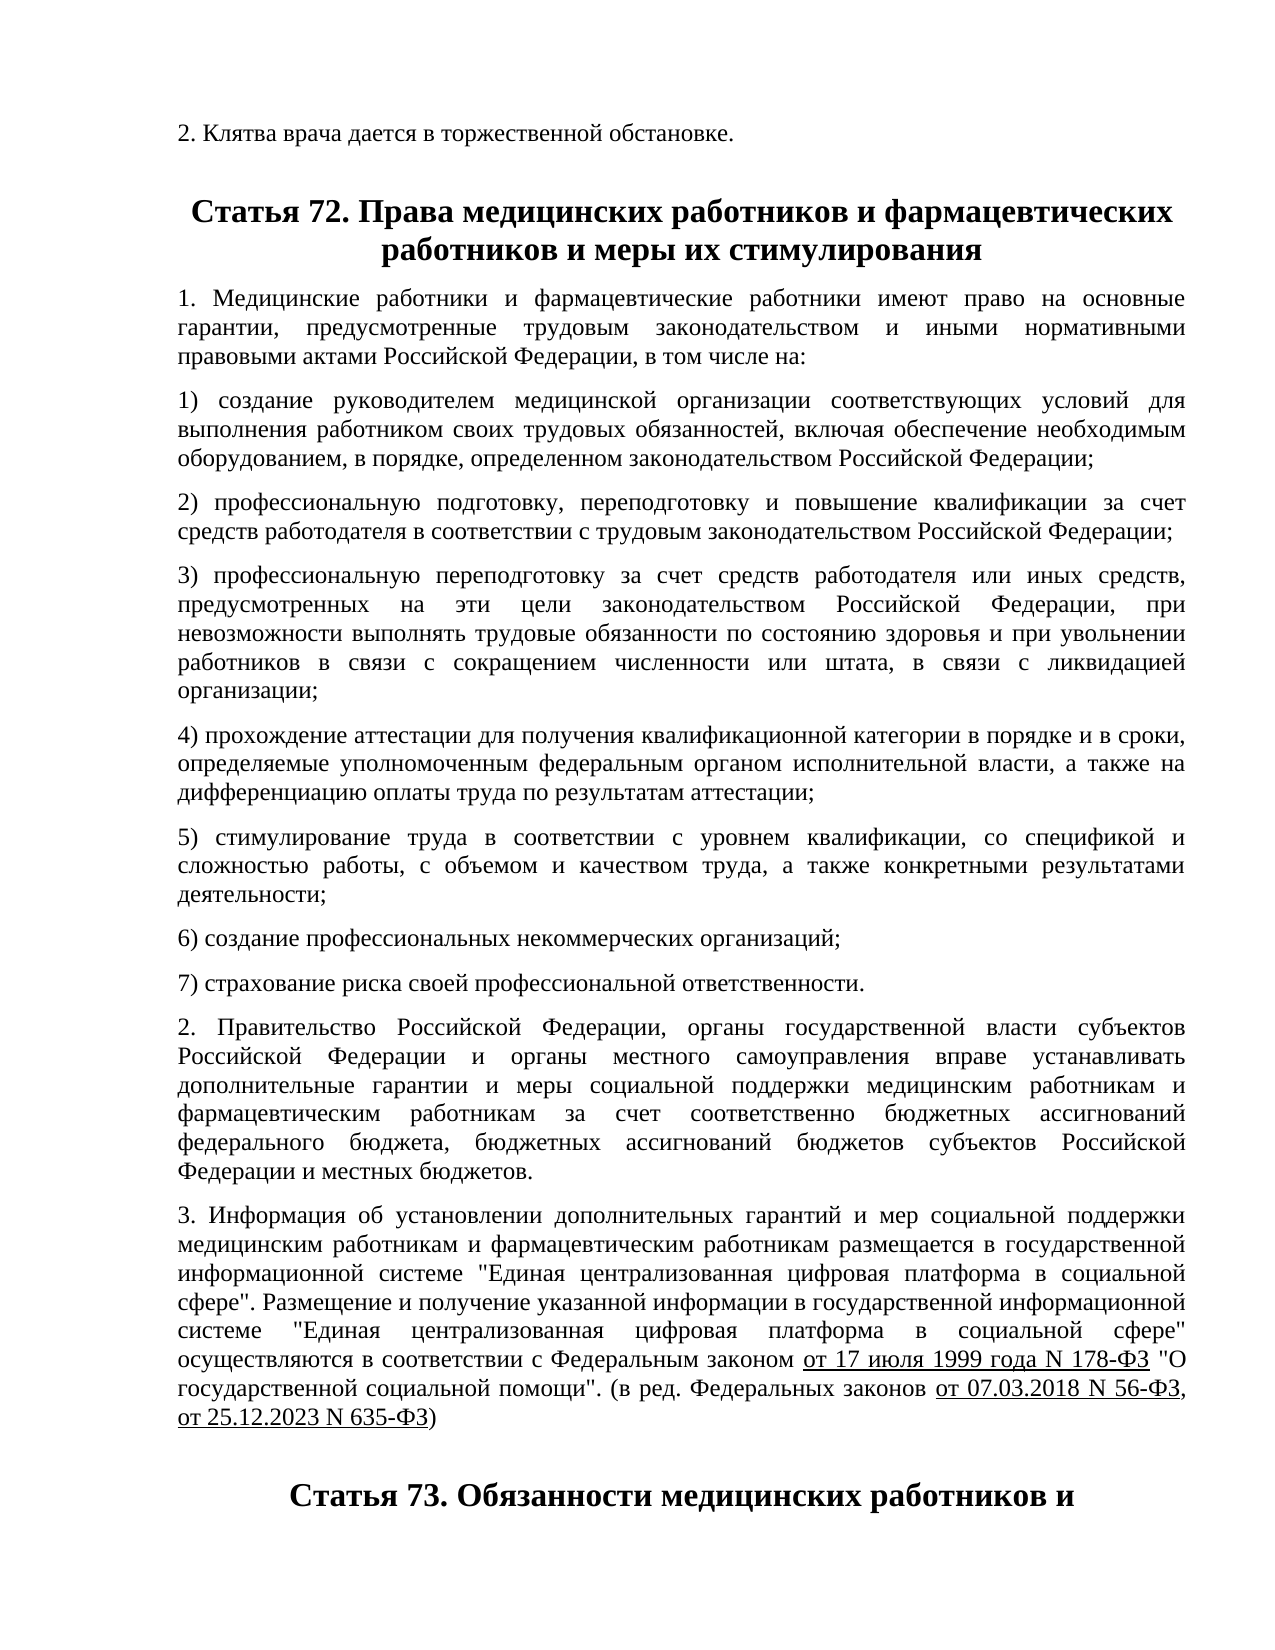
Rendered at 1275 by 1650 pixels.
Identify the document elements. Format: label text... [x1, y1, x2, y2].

text 2. Клятва врача дается в торжественной обстановке. [177, 118, 1186, 147]
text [177, 1475, 1186, 1513]
text 1. Медицинские работники и фармацевтические работники имеют право на основные гарантии, предусмотренные трудовым законодательством и иными нормативными правовыми актами Российской Федерации, в том числе на: [177, 283, 1186, 370]
text 2) профессиональную подготовку, переподготовку и повышение квалификации за счет средств работодателя в соответствии с трудовым законодательством Российской Федерации; [177, 487, 1186, 545]
text 2. Правительство Российской Федерации, органы государственной власти субъектов Российской Федерации и органы местного самоуправления вправе устанавливать дополнительные гарантии и меры социальной поддержки медицинским работникам и фармацевтическим работникам за счет соответственно бюджетных ассигнований федерального бюджета, бюджетных ассигнований бюджетов субъектов Российской Федерации и местных бюджетов. [177, 1012, 1186, 1185]
text Статья 72. Права медицинских работников и фармацевтических работников и меры их стимулирования [177, 191, 1186, 268]
text 6) создание профессиональных некоммерческих организаций; [177, 923, 1186, 952]
text 4) прохождение аттестации для получения квалификационной категории в порядке и в сроки, определяемые уполномоченным федеральным органом исполнительной власти, а также на дифференциацию оплаты труда по результатам аттестации; [177, 720, 1186, 806]
text 5) стимулирование труда в соответствии с уровнем квалификации, со спецификой и сложностью работы, с объемом и качеством труда, а также конкретными результатами деятельности; [177, 822, 1186, 908]
text 1) создание руководителем медицинской организации соответствующих условий для выполнения работником своих трудовых обязанностей, включая обеспечение необходимым оборудованием, в порядке, определенном законодательством Российской Федерации; [177, 385, 1186, 472]
text 3) профессиональную переподготовку за счет средств работодателя или иных средств, предусмотренных на эти цели законодательством Российской Федерации, при невозможности выполнять трудовые обязанности по состоянию здоровья и при увольнении работников в связи с сокращением численности или штата, в связи с ликвидацией организации; [177, 560, 1186, 704]
text 7) страхование риска своей профессиональной ответственности. [177, 968, 1186, 997]
text 3. Информация об установлении дополнительных гарантий и мер социальной поддержки медицинским работникам и фармацевтическим работникам размещается в государственной информационной системе "Единая централизованная цифровая платформа в социальной сфере". Размещение и получение указанной информации в государственной информационной системе "Единая централизованная цифровая платформа в социальной сфере" осуществляются в соответствии с Федеральным законом от 17 июля 1999 года N 178-ФЗ "О государственной социальной помощи". (в ред. Федеральных законов от 07.03.2018 N 56-ФЗ, от 25.12.2023 N 635-ФЗ) [177, 1200, 1186, 1430]
